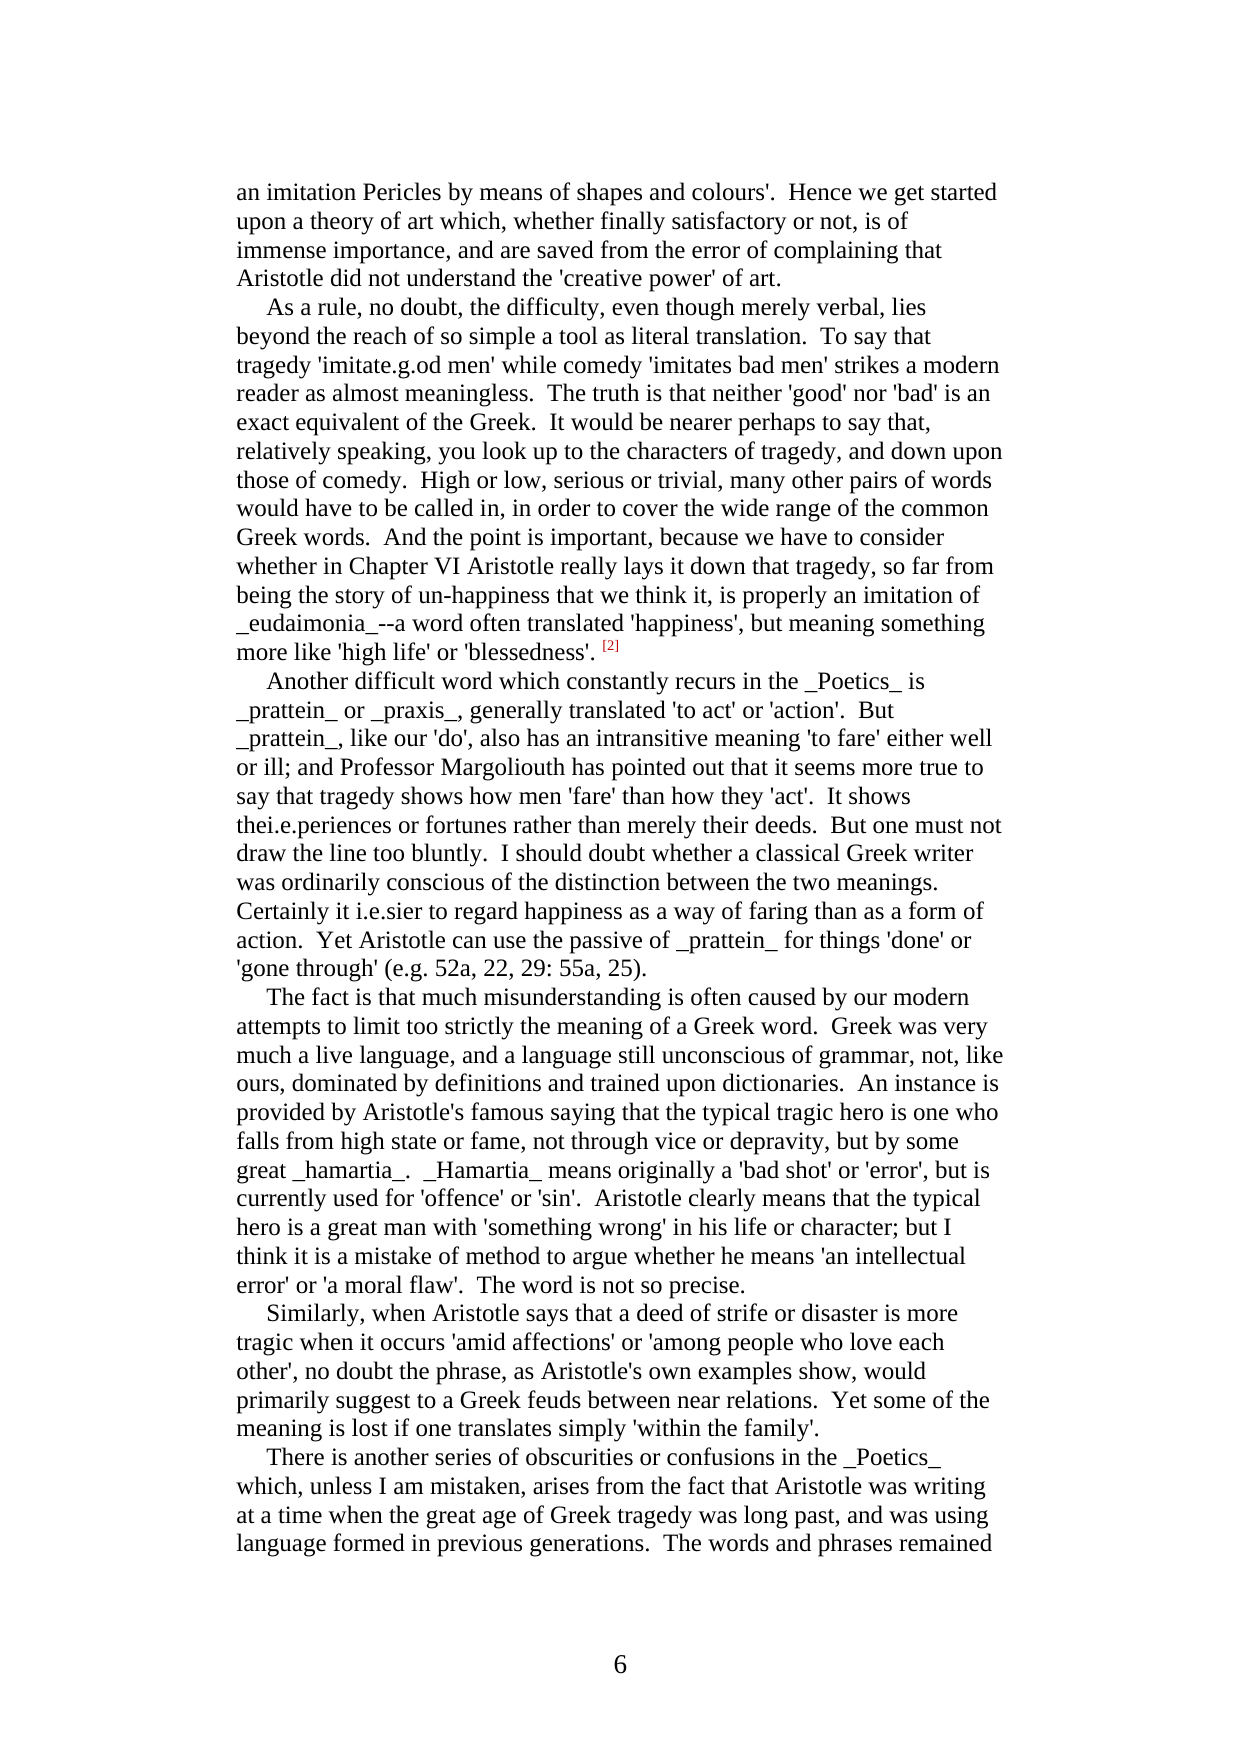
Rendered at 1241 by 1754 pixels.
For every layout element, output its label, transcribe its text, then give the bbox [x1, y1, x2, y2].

text immense importance, and are saved from the error of complaining that Aristotle did not understand the 'creative power' of art. [236, 235, 1004, 292]
text Another difficult word which constantly recurs in the _Poetics_ is _prattein_ or _praxis_, generally translated 'to act' or 'action'. But _prattein_, like our 'do', also has an intransitive meaning 'to fare' either well or ill; and Professor Margoliouth has pointed out that it seems more true to say that tragedy shows how men 'fare' than how they 'act'. It shows thei.e.periences or fortunes rather than merely their deeds. But one must not draw the line too bluntly. I should doubt whether a classical Greek writer was ordinarily conscious of the distinction between the two meanings. Certainly it i.e.sier to regard happiness as a way of faring than as a form of action. Yet Aristotle can use the passive of _prattein_ for things 'done' or 'gone through' (e.g. 52a, 22, 29: 55a, 25). [236, 666, 1004, 982]
text Similarly, when Aristotle says that a deed of strife or disaster is more tragic when it occurs 'amid affections' or 'among people who love each other', no doubt the phrase, as Aristotle's own examples show, would primarily suggest to a Greek feuds between near relations. Yet some of the meaning is lost if one translates simply 'within the family'. [236, 1298, 1004, 1442]
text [236, 177, 1004, 235]
text As a rule, no doubt, the difficulty, even though merely verbal, lies beyond the reach of so simple a tool as literal translation. To say that tragedy 'imitate.g.od men' while comedy 'imitates bad men' strikes a modern reader as almost meaningless. The truth is that neither 'good' nor 'bad' is an exact equivalent of the Greek. It would be nearer perhaps to say that, relatively speaking, you look up to the characters of tragedy, and down upon those of comedy. High or low, serious or trivial, many other pairs of words would have to be called in, in order to cover the wide range of the common Greek words. And the point is important, because we have to consider whether in Chapter VI Aristotle really lays it down that tragedy, so far from being the story of un-happiness that we think it, is properly an imitation of _eudaimonia_--a word often translated 'happiness', but meaning something more like 'high life' or 'blessedness'. [2] [236, 292, 1004, 666]
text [236, 1442, 1004, 1557]
text The fact is that much misunderstanding is often caused by our modern attempts to limit too strictly the meaning of a Greek word. Greek was very much a live language, and a language still unconscious of grammar, not, like ours, dominated by definitions and trained upon dictionaries. An instance is provided by Aristotle's famous saying that the typical tragic hero is one who falls from high state or fame, not through vice or depravity, but by some great _hamartia_. _Hamartia_ means originally a 'bad shot' or 'error', but is currently used for 'offence' or 'sin'. Aristotle clearly means that the typical hero is a great man with 'something wrong' in his life or character; but I think it is a mistake of method to argue whether he means 'an intellectual error' or 'a moral flaw'. The word is not so precise. [236, 982, 1004, 1298]
